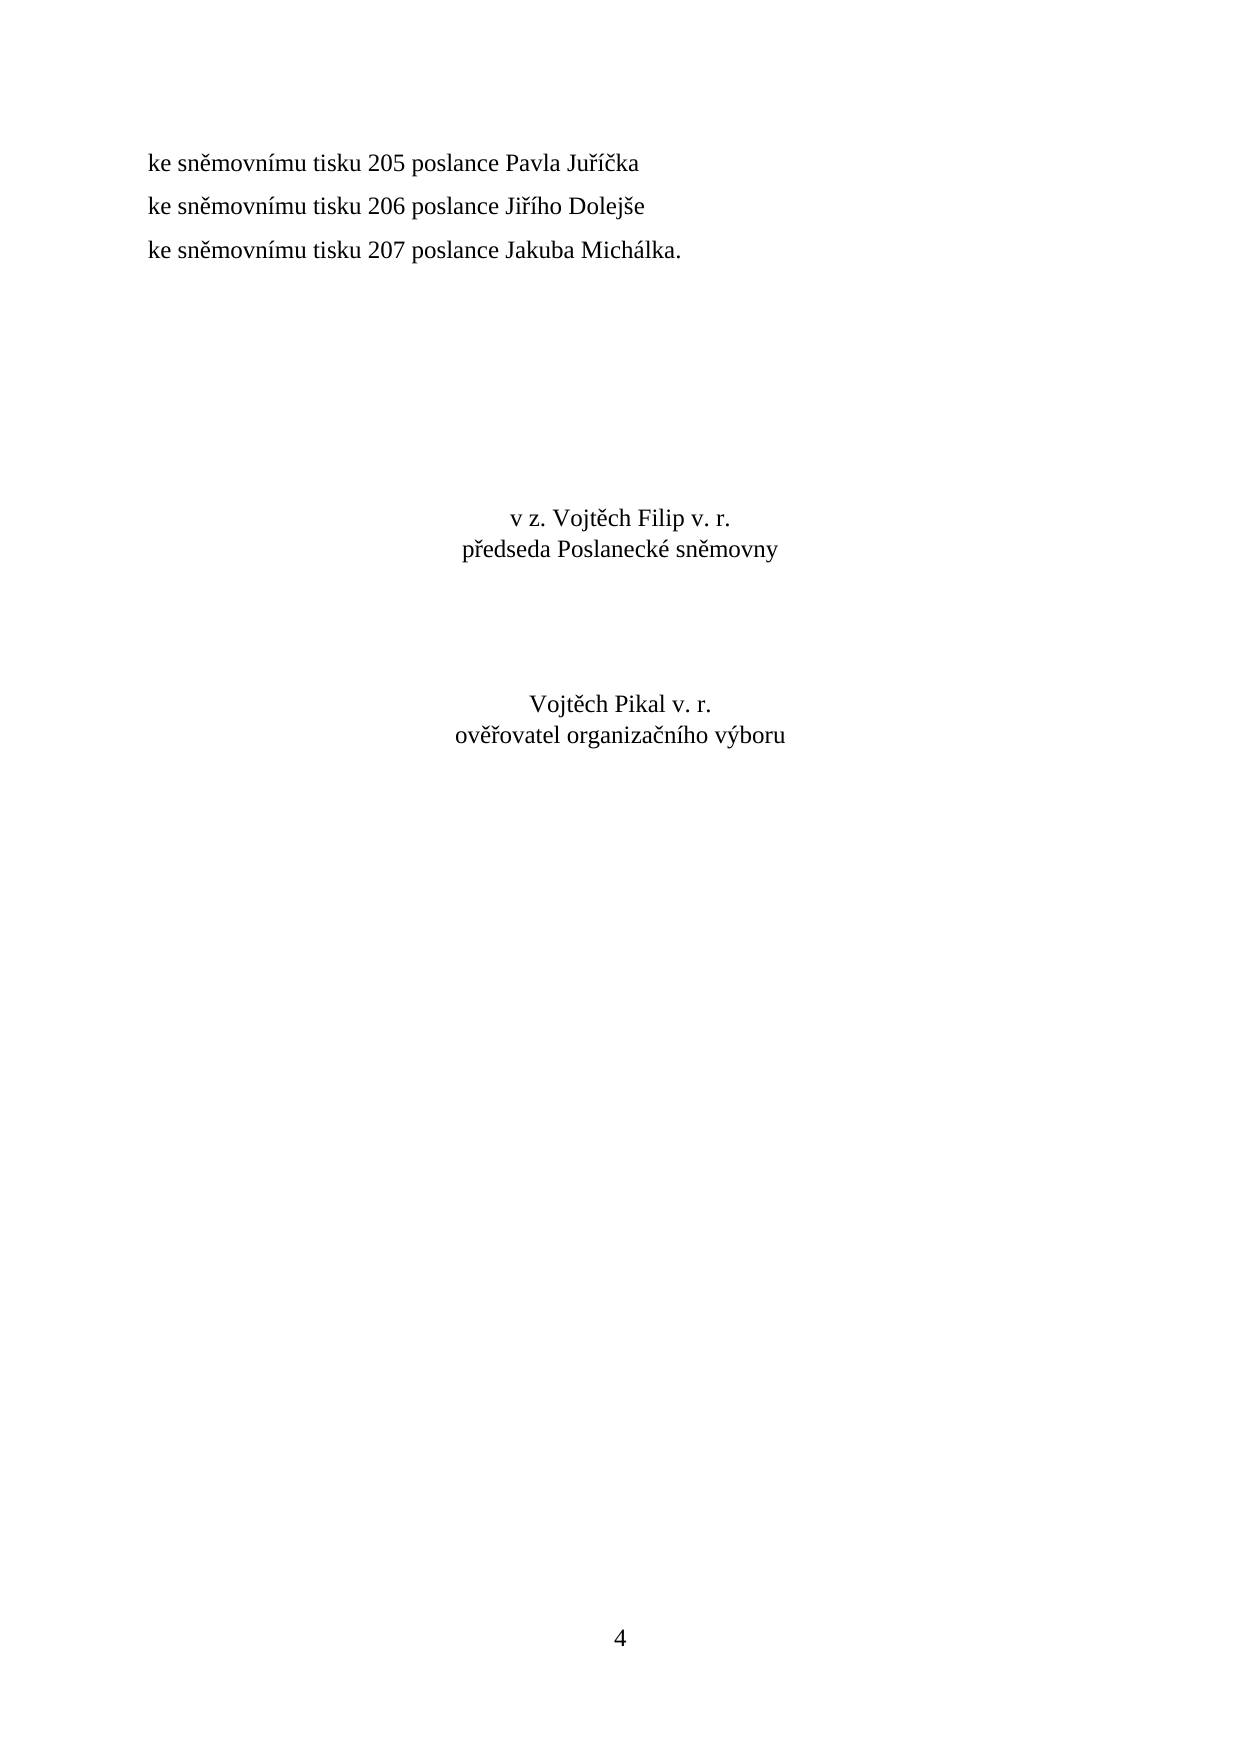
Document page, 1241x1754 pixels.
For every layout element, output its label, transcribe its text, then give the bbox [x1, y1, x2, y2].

text ke sněmovnímu tisku 205 poslance Pavla Juříčka [148, 148, 1092, 176]
text ke sněmovnímu tisku 206 poslance Jiřího Dolejše [148, 191, 1092, 220]
text Vojtěch Pikal v. r. [148, 689, 1092, 718]
text ověřovatel organizačního výboru [148, 720, 1092, 749]
text ke sněmovnímu tisku 207 poslance Jakuba Michálka. [148, 235, 1092, 263]
text v z. Vojtěch Filip v. r. [148, 503, 1092, 532]
text předseda Poslanecké sněmovny [148, 534, 1092, 563]
